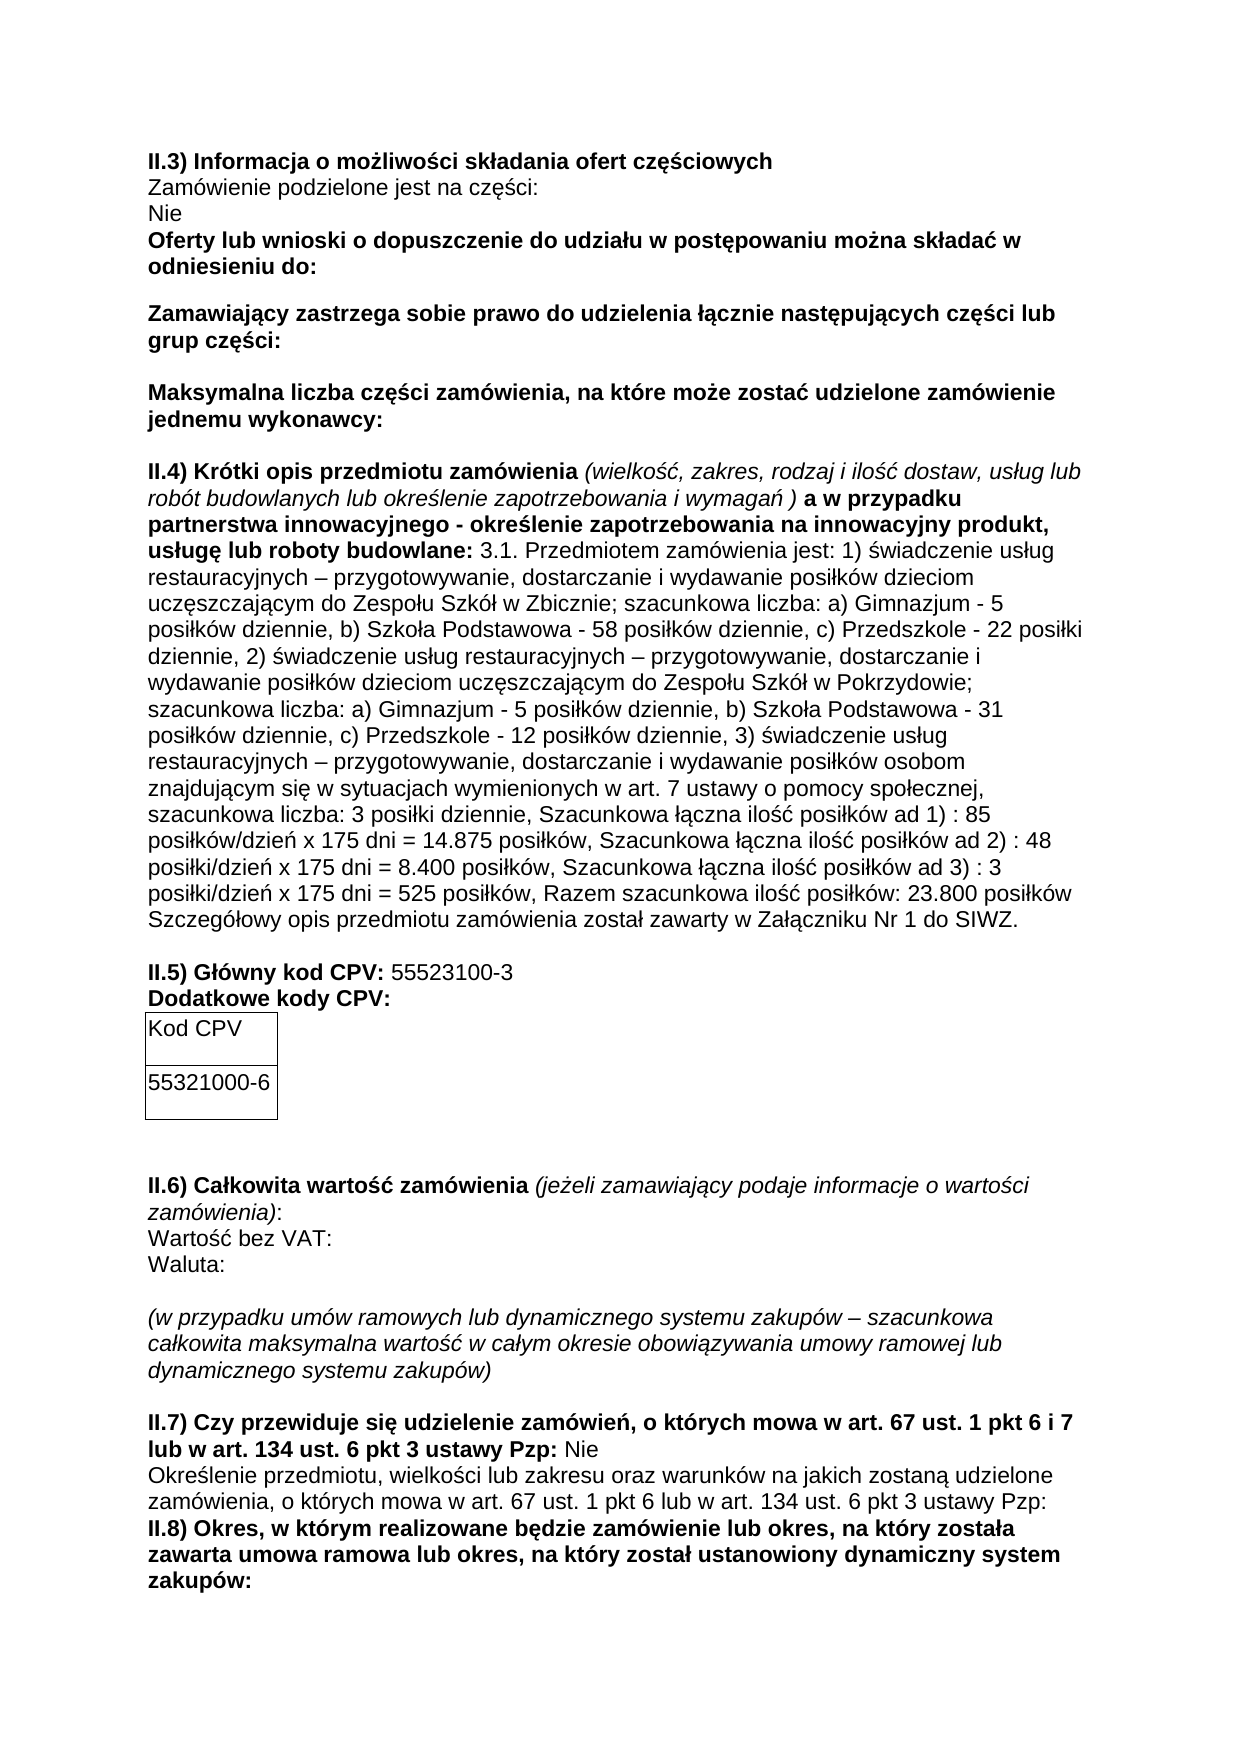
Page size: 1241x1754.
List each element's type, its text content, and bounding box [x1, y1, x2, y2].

table_header Kod CPV [146, 1013, 277, 1065]
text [148, 148, 1093, 200]
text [148, 1383, 1093, 1594]
text II.6) Całkowita wartość zamówienia (jeżeli zamawiający podaje informacje o wartości zamówienia): Wartość bez VAT: Waluta: [148, 1119, 1093, 1277]
table_cell 55321000-6 [146, 1066, 277, 1119]
text (w przypadku umów ramowych lub dynamicznego systemu zakupów – szacunkowa całkowita maksymalna wartość w całym okresie obowiązywania umowy ramowej lub dynamicznego systemu zakupów) [148, 1277, 1093, 1383]
text Zamawiający zastrzega sobie prawo do udzielenia łącznie następujących części lub grup części: Maksymalna liczba części zamówienia, na które może zostać udzielone zamówienie jednemu wykonawcy: II.4) Krótki opis przedmiotu zamówienia (wielkość, zakres, rodzaj i ilość dostaw, usług lub robót budowlanych lub określenie zapotrzebowania i wymagań ) a w przypadku partnerstwa innowacyjnego - określenie zapotrzebowania na innowacyjny produkt, usługę lub roboty budowlane: 3.1. Przedmiotem zamówienia jest: 1) świadczenie usług restauracyjnych – przygotowywanie, dostarczanie i wydawanie posiłków dzieciom uczęszczającym do Zespołu Szkół w Zbicznie; szacunkowa liczba: a) Gimnazjum - 5 posiłków dziennie, b) Szkoła Podstawowa - 58 posiłków dziennie, c) Przedszkole - 22 posiłki dziennie, 2) świadczenie usług restauracyjnych – przygotowywanie, dostarczanie i wydawanie posiłków dzieciom uczęszczającym do Zespołu Szkół w Pokrzydowie; szacunkowa liczba: a) Gimnazjum - 5 posiłków dziennie, b) Szkoła Podstawowa - 31 posiłków dziennie, c) Przedszkole - 12 posiłków dziennie, 3) świadczenie usług restauracyjnych – przygotowywanie, dostarczanie i wydawanie posiłków osobom znajdującym się w sytuacjach wymienionych w art. 7 ustawy o pomocy społecznej, szacunkowa liczba: 3 posiłki dziennie, Szacunkowa łączna ilość posiłków ad 1) : 85 posiłków/dzień x 175 dni = 14.875 posiłków, Szacunkowa łączna ilość posiłków ad 2) : 48 posiłki/dzień x 175 dni = 8.400 posiłków, Szacunkowa łączna ilość posiłków ad 3) : 3 posiłki/dzień x 175 dni = 525 posiłków, Razem szacunkowa ilość posiłków: 23.800 posiłków Szczegółowy opis przedmiotu zamówienia został zawarty w Załączniku Nr 1 do SIWZ. II.5) Główny kod CPV: 55523100-3 Dodatkowe kody CPV: [148, 300, 1093, 1012]
text Nie Oferty lub wnioski o dopuszczenie do udziału w postępowaniu można składać w odniesieniu do: [148, 200, 1093, 279]
